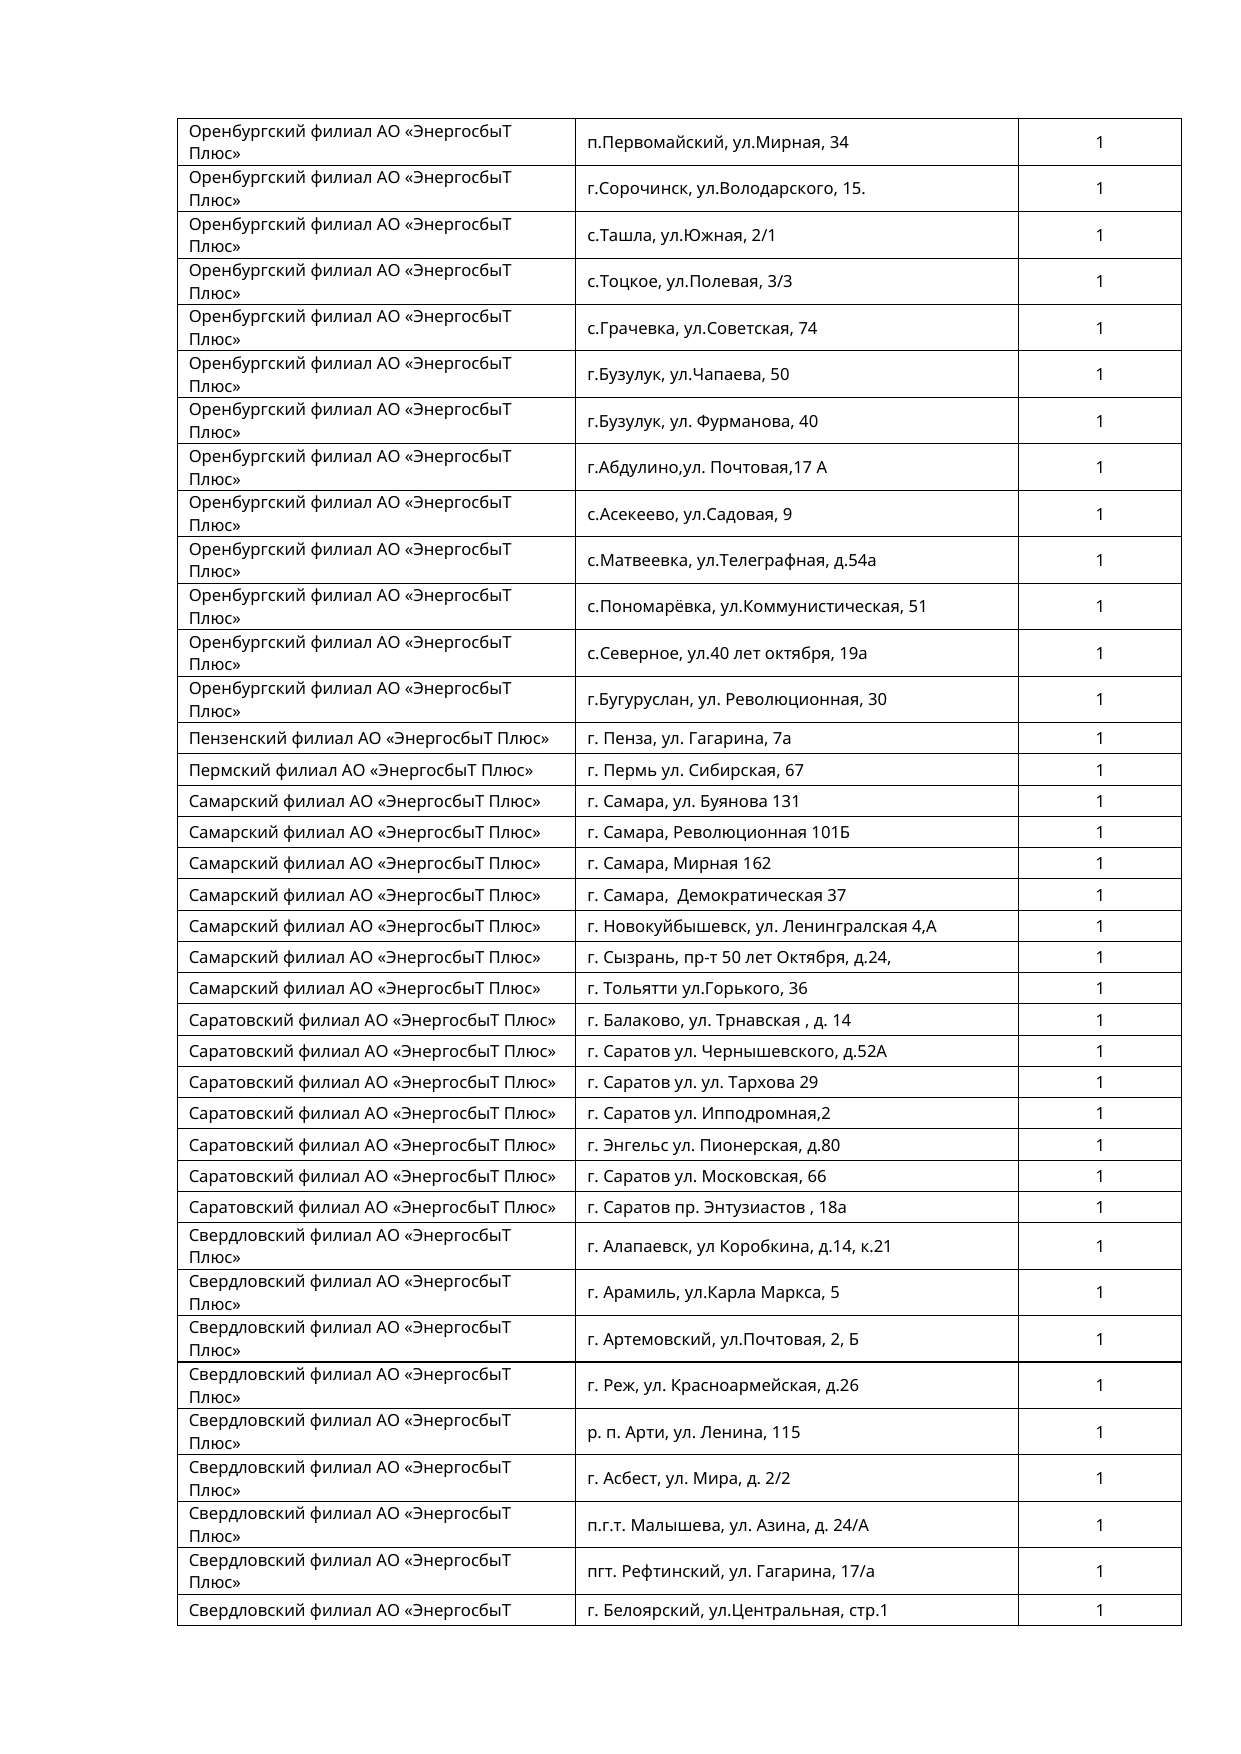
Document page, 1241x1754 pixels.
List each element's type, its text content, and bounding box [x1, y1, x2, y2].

table_cell 1 [1019, 166, 1181, 211]
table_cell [178, 1548, 575, 1594]
table_cell г. Саратов ул. Московская, 66 [576, 1161, 1018, 1191]
table_cell 1 [1019, 1129, 1181, 1159]
table_cell 1 [1019, 351, 1181, 397]
table_cell 1 [1019, 879, 1181, 909]
table_cell Самарский филиал АО «ЭнергосбыТ Плюс» [178, 848, 575, 878]
table_cell 1 [1019, 259, 1181, 304]
table_cell 1 [1019, 1363, 1181, 1408]
table_cell с.Грачевка, ул.Советская, 74 [576, 305, 1018, 350]
table_cell г.Сорочинск, ул.Володарского, 15. [576, 166, 1018, 211]
table_cell Свердловский филиал АО «ЭнергосбыТ Плюс» [178, 1270, 575, 1315]
table_cell п.Первомайский, ул.Мирная, 34 [576, 119, 1018, 164]
table_cell г. Саратов ул. ул. Тархова 29 [576, 1067, 1018, 1097]
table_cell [178, 212, 575, 257]
table_cell г. Новокуйбышевск, ул. Ленингралская 4,А [576, 911, 1018, 941]
table_cell Пермский филиал АО «ЭнергосбыТ Плюс» [178, 754, 575, 784]
table_cell г. Асбест, ул. Мира, д. 2/2 [576, 1455, 1018, 1501]
table_cell г. Саратов ул. Чернышевского, д.52А [576, 1036, 1018, 1066]
table_cell 1 [1019, 1316, 1181, 1361]
table_cell г. Саратов пр. Энтузиастов , 18а [576, 1192, 1018, 1222]
table_cell 1 [1019, 1192, 1181, 1222]
table_cell с.Пономарёвка, ул.Коммунистическая, 51 [576, 584, 1018, 629]
table_cell 1 [1019, 1004, 1181, 1034]
table_cell 1 [1019, 630, 1181, 676]
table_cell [178, 119, 575, 164]
table_cell 1 [1019, 677, 1181, 722]
table_cell 1 [1019, 119, 1181, 164]
table_cell 1 [1019, 786, 1181, 816]
table_cell г.Бугуруслан, ул. Революционная, 30 [576, 677, 1018, 722]
table_cell 1 [1019, 212, 1181, 257]
table_cell Оренбургский филиал АО «ЭнергосбыТ Плюс» [178, 584, 575, 629]
table_cell Самарский филиал АО «ЭнергосбыТ Плюс» [178, 973, 575, 1003]
table_cell г. Тольятти ул.Горького, 36 [576, 973, 1018, 1003]
table_cell 1 [1019, 1455, 1181, 1501]
table_cell г. Самара, Революционная 101Б [576, 817, 1018, 847]
table_cell Свердловский филиал АО «ЭнергосбыТ Плюс» [178, 1316, 575, 1361]
table_cell 1 [1019, 1548, 1181, 1594]
table_cell 1 [1019, 1098, 1181, 1128]
table_cell 1 [1019, 723, 1181, 753]
table_cell Саратовский филиал АО «ЭнергосбыТ Плюс» [178, 1098, 575, 1128]
table_cell с.Тоцкое, ул.Полевая, 3/3 [576, 259, 1018, 304]
table_cell 1 [1019, 1036, 1181, 1066]
table_cell Свердловский филиал АО «ЭнергосбыТ Плюс» [178, 1363, 575, 1408]
table_cell 1 [1019, 1270, 1181, 1315]
table_cell г. Пермь ул. Сибирская, 67 [576, 754, 1018, 784]
table_cell Самарский филиал АО «ЭнергосбыТ Плюс» [178, 879, 575, 909]
table_cell 1 [1019, 491, 1181, 536]
table_cell 1 [1019, 973, 1181, 1003]
table_cell 1 [1019, 754, 1181, 784]
table_cell 1 [1019, 942, 1181, 972]
table_cell г. Алапаевск, ул Коробкина, д.14, к.21 [576, 1223, 1018, 1268]
table_cell Самарский филиал АО «ЭнергосбыТ Плюс» [178, 911, 575, 941]
table_cell Саратовский филиал АО «ЭнергосбыТ Плюс» [178, 1161, 575, 1191]
table_cell 1 [1019, 1502, 1181, 1547]
table_cell Саратовский филиал АО «ЭнергосбыТ Плюс» [178, 1036, 575, 1066]
table_cell 1 [1019, 911, 1181, 941]
table_cell с.Северное, ул.40 лет октября, 19а [576, 630, 1018, 676]
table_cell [576, 1595, 1018, 1625]
table_cell пгт. Рефтинский, ул. Гагарина, 17/а [576, 1548, 1018, 1594]
table_cell 1 [1019, 1223, 1181, 1268]
table_cell 1 [1019, 305, 1181, 350]
table_cell г.Бузулук, ул.Чапаева, 50 [576, 351, 1018, 397]
table_cell г. Реж, ул. Красноармейская, д.26 [576, 1363, 1018, 1408]
table_cell Оренбургский филиал АО «ЭнергосбыТ Плюс» [178, 677, 575, 722]
table_cell г. Энгельс ул. Пионерская, д.80 [576, 1129, 1018, 1159]
table_cell Оренбургский филиал АО «ЭнергосбыТ Плюс» [178, 259, 575, 304]
table_cell Пензенский филиал АО «ЭнергосбыТ Плюс» [178, 723, 575, 753]
table_cell 1 [1019, 537, 1181, 583]
table_cell п.г.т. Малышева, ул. Азина, д. 24/А [576, 1502, 1018, 1547]
table_cell 1 [1019, 817, 1181, 847]
table_cell Оренбургский филиал АО «ЭнергосбыТ Плюс» [178, 398, 575, 443]
table_cell г. Самара, Мирная 162 [576, 848, 1018, 878]
table_cell Оренбургский филиал АО «ЭнергосбыТ Плюс» [178, 491, 575, 536]
table_cell Оренбургский филиал АО «ЭнергосбыТ Плюс» [178, 444, 575, 490]
table_cell 1 [1019, 1595, 1181, 1625]
table_cell Самарский филиал АО «ЭнергосбыТ Плюс» [178, 942, 575, 972]
table_cell Саратовский филиал АО «ЭнергосбыТ Плюс» [178, 1004, 575, 1034]
table_cell Самарский филиал АО «ЭнергосбыТ Плюс» [178, 786, 575, 816]
table_cell с.Матвеевка, ул.Телеграфная, д.54а [576, 537, 1018, 583]
table_cell г. Балаково, ул. Трнавская , д. 14 [576, 1004, 1018, 1034]
table_cell 1 [1019, 1409, 1181, 1454]
table_cell Оренбургский филиал АО «ЭнергосбыТ Плюс» [178, 537, 575, 583]
table_cell 1 [1019, 848, 1181, 878]
table_cell г. Сызрань, пр-т 50 лет Октября, д.24, [576, 942, 1018, 972]
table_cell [178, 1595, 575, 1625]
table_cell 1 [1019, 1161, 1181, 1191]
table_cell г. Арамиль, ул.Карла Маркса, 5 [576, 1270, 1018, 1315]
table_cell г. Самара, Демократическая 37 [576, 879, 1018, 909]
table_cell г.Абдулино,ул. Почтовая,17 А [576, 444, 1018, 490]
table_cell Самарский филиал АО «ЭнергосбыТ Плюс» [178, 817, 575, 847]
table_cell Свердловский филиал АО «ЭнергосбыТ Плюс» [178, 1455, 575, 1501]
table_cell г. Самара, ул. Буянова 131 [576, 786, 1018, 816]
table_cell Оренбургский филиал АО «ЭнергосбыТ Плюс» [178, 630, 575, 676]
table_cell Свердловский филиал АО «ЭнергосбыТ Плюс» [178, 1223, 575, 1268]
table_cell Свердловский филиал АО «ЭнергосбыТ Плюс» [178, 1502, 575, 1547]
table_cell Саратовский филиал АО «ЭнергосбыТ Плюс» [178, 1192, 575, 1222]
table_cell с.Асекеево, ул.Садовая, 9 [576, 491, 1018, 536]
table_cell 1 [1019, 444, 1181, 490]
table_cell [178, 166, 575, 211]
table_cell г.Бузулук, ул. Фурманова, 40 [576, 398, 1018, 443]
table_cell Саратовский филиал АО «ЭнергосбыТ Плюс» [178, 1067, 575, 1097]
table_cell 1 [1019, 584, 1181, 629]
table_cell 1 [1019, 1067, 1181, 1097]
table_cell г. Пенза, ул. Гагарина, 7а [576, 723, 1018, 753]
table_cell Саратовский филиал АО «ЭнергосбыТ Плюс» [178, 1129, 575, 1159]
table_cell Оренбургский филиал АО «ЭнергосбыТ Плюс» [178, 305, 575, 350]
table_cell Оренбургский филиал АО «ЭнергосбыТ Плюс» [178, 351, 575, 397]
table_cell г. Артемовский, ул.Почтовая, 2, Б [576, 1316, 1018, 1361]
table_cell 1 [1019, 398, 1181, 443]
table_cell Свердловский филиал АО «ЭнергосбыТ Плюс» [178, 1409, 575, 1454]
table_cell с.Ташла, ул.Южная, 2/1 [576, 212, 1018, 257]
table_cell р. п. Арти, ул. Ленина, 115 [576, 1409, 1018, 1454]
table_cell г. Саратов ул. Ипподромная,2 [576, 1098, 1018, 1128]
